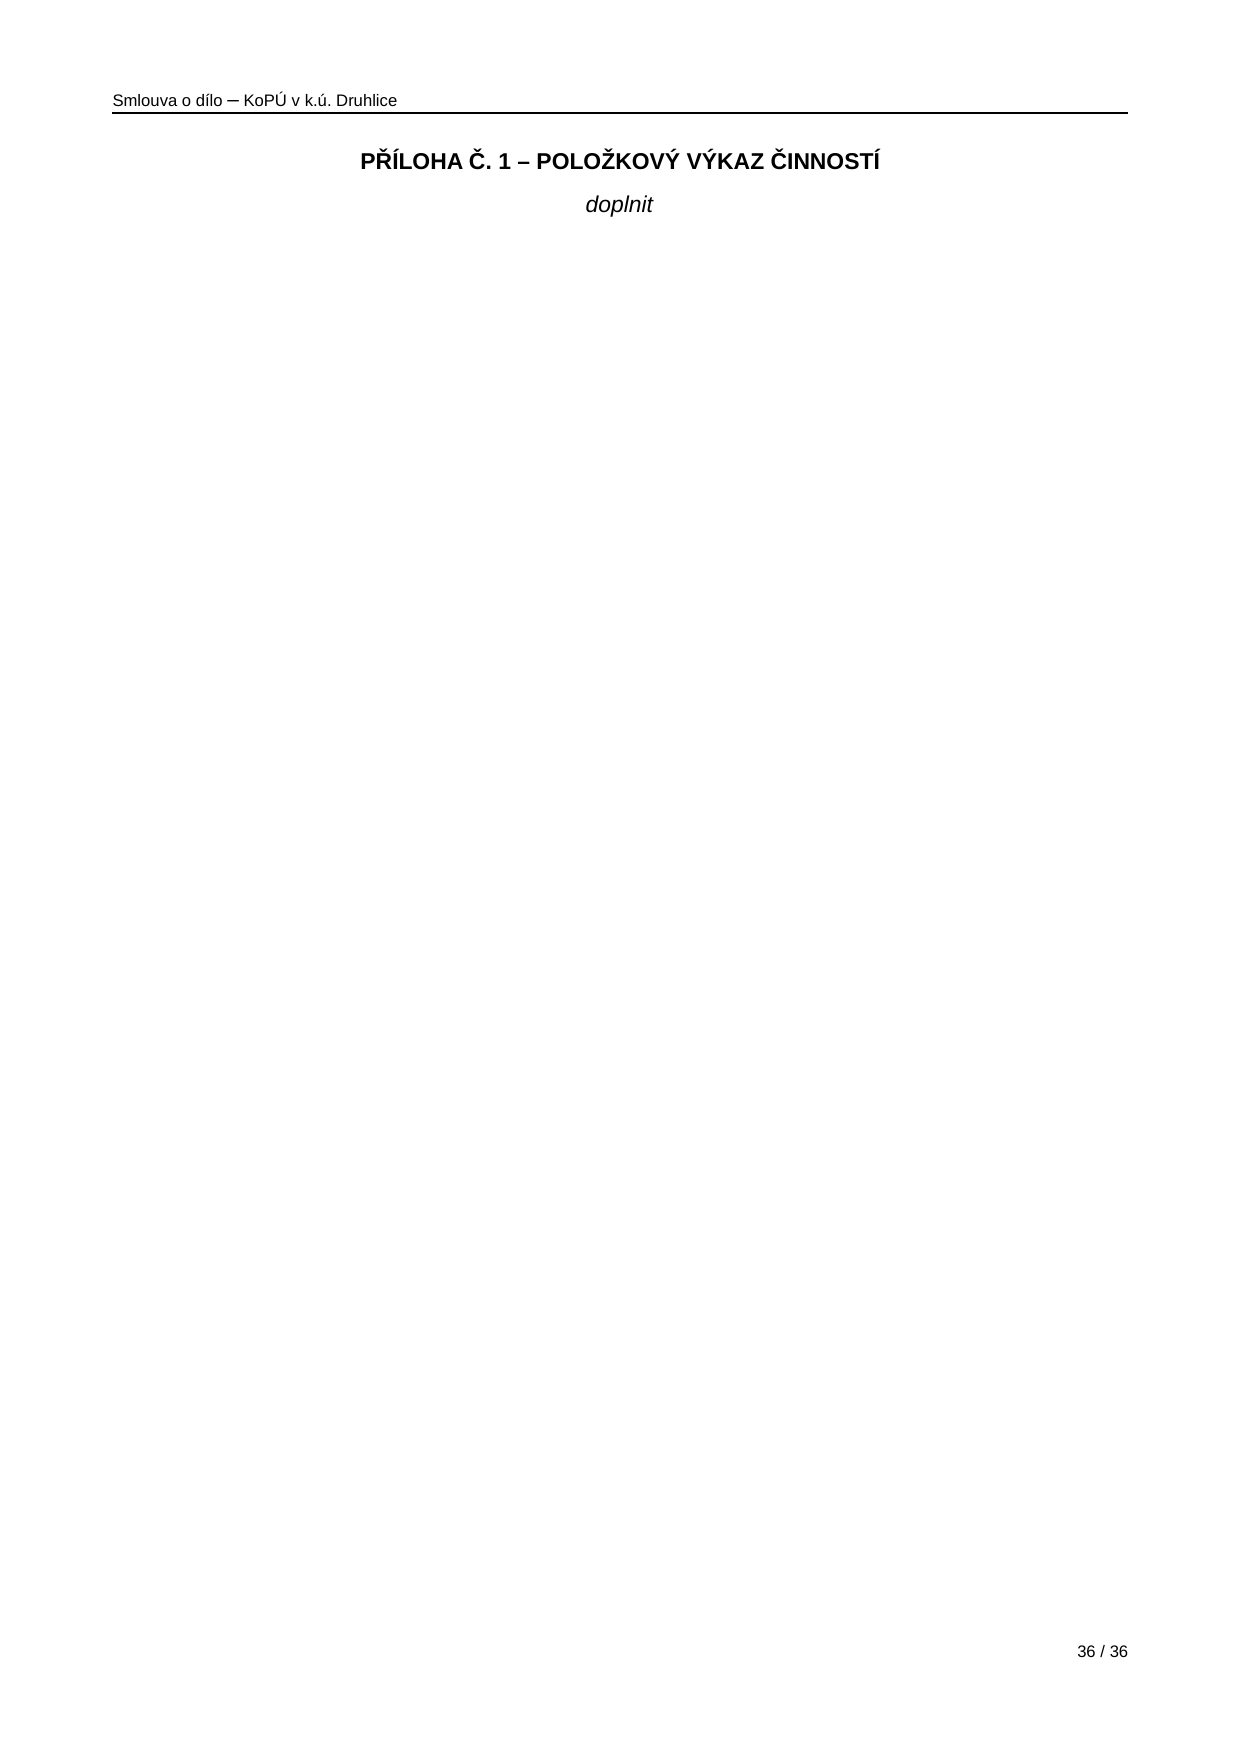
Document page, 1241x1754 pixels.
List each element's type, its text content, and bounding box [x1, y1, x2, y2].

text doplnit [112, 191, 1128, 217]
text Příloha č. 1 – Položkový výkaz Činností [112, 148, 1128, 174]
